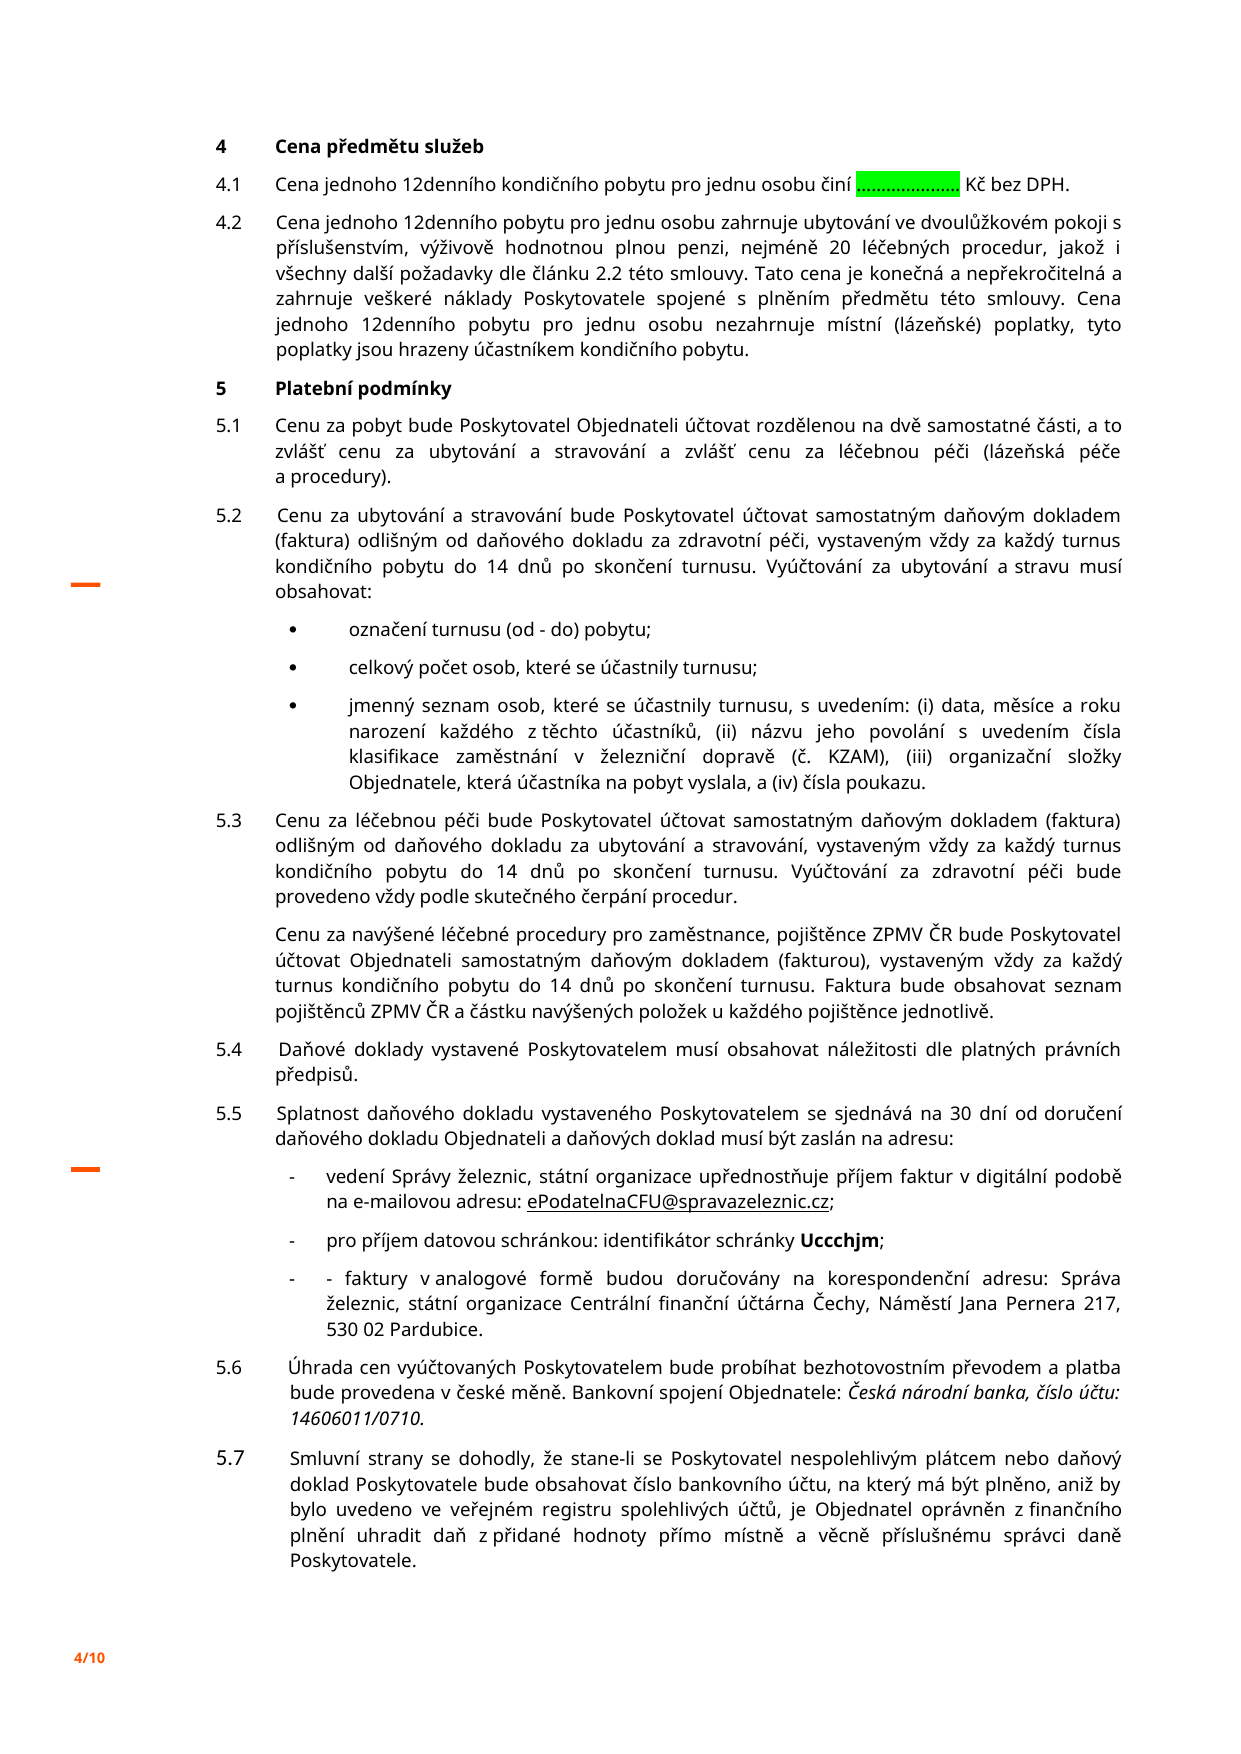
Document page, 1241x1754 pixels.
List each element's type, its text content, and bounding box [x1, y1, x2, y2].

text Cenu za navýšené léčebné procedury pro zaměstnance, pojištěnce ZPMV ČR bude Poskytovatel účtovat Objednateli samostatným daňovým dokladem (fakturou), vystaveným vždy za každý turnus kondičního pobytu do 14 dnů po skončení turnusu. Faktura bude obsahovat seznam pojištěnců ZPMV ČR a částku navýšených položek u každého pojištěnce jednotlivě. [275, 922, 1122, 1024]
list Úhrada cen vyúčtovaných Poskytovatelem bude probíhat bezhotovostním převodem a platba bude provedena v české měně. Bankovní spojení Objednatele: Česká národní banka, číslo účtu: 14606011/0710. [216, 1354, 1122, 1431]
list vedení Správy železnic, státní organizace upřednostňuje příjem faktur v digitální podobě na e-mailovou adresu: ePodatelnaCFU@spravazeleznic.cz; [289, 1163, 1122, 1214]
list - faktury v analogové formě budou doručovány na korespondenční adresu: Správa železnic, státní organizace Centrální finanční účtárna Čechy, Náměstí Jana Pernera 217, 530 02 Pardubice. [289, 1265, 1122, 1341]
subtitle Cena jednoho 12denního kondičního pobytu pro jednu osobu činí ………………… Kč bez DPH. [216, 171, 856, 197]
list celkový počet osob, které se účastnily turnusu; [289, 654, 1122, 680]
list Cenu za ubytování a stravování bude Poskytovatel účtovat samostatným daňovým dokladem (faktura) odlišným od daňového dokladu za zdravotní péči, vystaveným vždy za každý turnus kondičního pobytu do 14 dnů po skončení turnusu. Vyúčtování za ubytování a stravu musí obsahovat: [216, 502, 1122, 604]
list Splatnost daňového dokladu vystaveného Poskytovatelem se sjednává na 30 dní od doručení daňového dokladu Objednateli a daňových doklad musí být zaslán na adresu: [216, 1100, 1122, 1151]
list Cenu za léčebnou péči bude Poskytovatel účtovat samostatným daňovým dokladem (faktura) odlišným od daňového dokladu za ubytování a stravování, vystaveným vždy za každý turnus kondičního pobytu do 14 dnů po skončení turnusu. Vyúčtování za zdravotní péči bude provedeno vždy podle skutečného čerpání procedur. [216, 807, 1122, 909]
subtitle Cena předmětu služeb [216, 133, 1122, 159]
list Smluvní strany se dohodly, že stane-li se Poskytovatel nespolehlivým plátcem nebo daňový doklad Poskytovatele bude obsahovat číslo bankovního účtu, na který má být plněno, aniž by bylo uvedeno ve veřejném registru spolehlivých účtů, je Objednatel oprávněn z finančního plnění uhradit daň z přidané hodnoty přímo místně a věcně příslušnému správci daně Poskytovatele. [216, 1443, 1122, 1573]
list Daňové doklady vystavené Poskytovatelem musí obsahovat náležitosti dle platných právních předpisů. [216, 1036, 1122, 1087]
list označení turnusu (od - do) pobytu; [289, 616, 1122, 642]
list Cenu za pobyt bude Poskytovatel Objednateli účtovat rozdělenou na dvě samostatné části, a to zvlášť cenu za ubytování a stravování a zvlášť cenu za léčebnou péči (lázeňská péče a procedury). [216, 413, 1122, 489]
subtitle Platební podmínky [216, 375, 1122, 400]
list pro příjem datovou schránkou: identifikátor schránky Uccchjm; [289, 1227, 1122, 1252]
subtitle Cena jednoho 12denního pobytu pro jednu osobu zahrnuje ubytování ve dvoulůžkovém pokoji s příslušenstvím, výživově hodnotnou plnou penzi, nejméně 20 léčebných procedur, jakož i všechny další požadavky dle článku 2.2 této smlouvy. Tato cena je konečná a nepřekročitelná a zahrnuje veškeré náklady Poskytovatele spojené s plněním předmětu této smlouvy. Cena jednoho 12denního pobytu pro jednu osobu nezahrnuje místní (lázeňské) poplatky, tyto poplatky jsou hrazeny účastníkem kondičního pobytu. [216, 209, 1122, 362]
list jmenný seznam osob, které se účastnily turnusu, s uvedením: (i) data, měsíce a roku narození každého z těchto účastníků, (ii) názvu jeho povolání s uvedením čísla klasifikace zaměstnání v železniční dopravě (č. KZAM), (iii) organizační složky Objednatele, která účastníka na pobyt vyslala, a (iv) čísla poukazu. [289, 692, 1122, 794]
